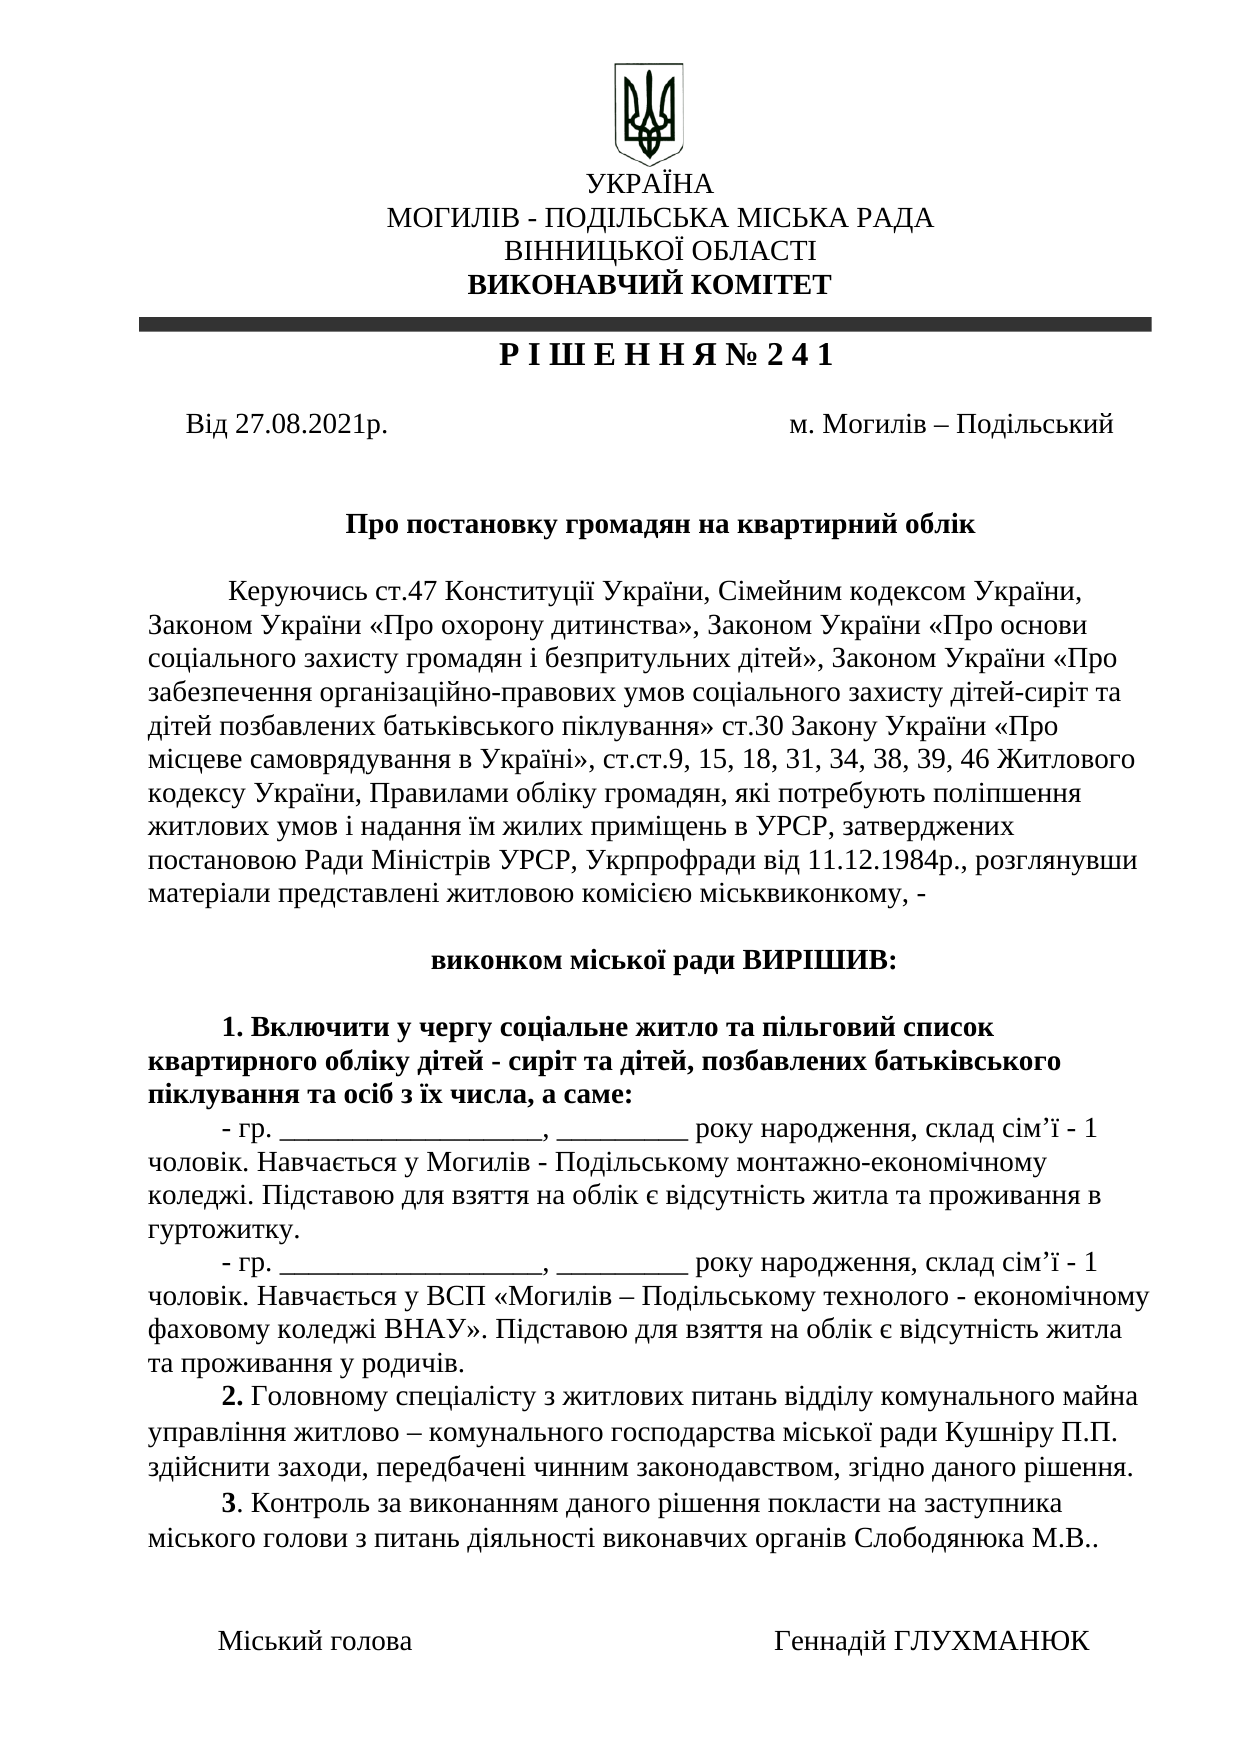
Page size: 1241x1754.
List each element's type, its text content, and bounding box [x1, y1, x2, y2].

text РІШЕННЯ№241 [148, 334, 1152, 372]
text 1. Включити у чергу соціальне житло та пільговий список квартирного обліку дітей - сиріт та дітей, позбавлених батьківського піклування та осіб з їх числа, а саме: [148, 1009, 1152, 1110]
text - гр. __________________, _________ року народження, склад сім’ї - 1 чоловік. Навчається у Могилів - Подільському монтажно-економічному коледжі. Підставою для взяття на облік є відсутність житла та проживання в гуртожитку. [148, 1110, 1152, 1244]
text 3. Контроль за виконанням даного рішення покласти на заступника міського голови з питань діяльності виконавчих органів Слободянюка М.В.. [148, 1485, 1152, 1554]
picture [614, 63, 684, 167]
text 2. Головному спеціалісту з житлових питань відділу комунального майна управління житлово – комунального господарства міської ради Кушніру П.П. здійснити заходи, передбачені чинним законодавством, згідно даного рішення. [148, 1378, 1152, 1483]
text виконком міської ради ВИРІШИВ: [148, 942, 1152, 976]
text - гр. __________________, _________ року народження, склад сім’ї - 1 чоловік. Навчається у ВСП «Могилів – Подільському технолого - економічному фаховому коледжі ВНАУ». Підставою для взяття на облік є відсутність житла та проживання у родичів. [148, 1244, 1152, 1378]
text Про постановку громадян на квартирний облік [148, 506, 1152, 540]
text ВИКОНАВЧИЙ КОМІТЕТ [148, 267, 1152, 300]
text Міський голова Геннадій ГЛУХМАНЮК [148, 1623, 1152, 1657]
text УКРАЇНА МОГИЛІВ - ПОДІЛЬСЬКА МІСЬКА РАДА ВІННИЦЬКОЇ ОБЛАСТІ [148, 166, 1152, 267]
text Керуючись ст.47 Конституції України, Сімейним кодексом України, Законом України «Про охорону дитинства», Законом України «Про основи соціального захисту громадян і безпритульних дітей», Законом України «Про забезпечення організаційно-правових умов соціального захисту дітей-сиріт та дітей позбавлених батьківського піклування» ст.30 Закону України «Про місцеве самоврядування в Україні», ст.ст.9, 15, 18, 31, 34, 38, 39, 46 Житлового кодексу України, Правилами обліку громадян, які потребують поліпшення житлових умов і надання їм жилих приміщень в УРСР, затверджених постановою Ради Міністрів УРСР, Укрпрофради від 11.12.1984р., розглянувши матеріали представлені житловою комісією міськвиконкому, - [148, 573, 1152, 909]
text Від 27.08.2021р. м. Могилів – Подільський [148, 406, 1152, 439]
